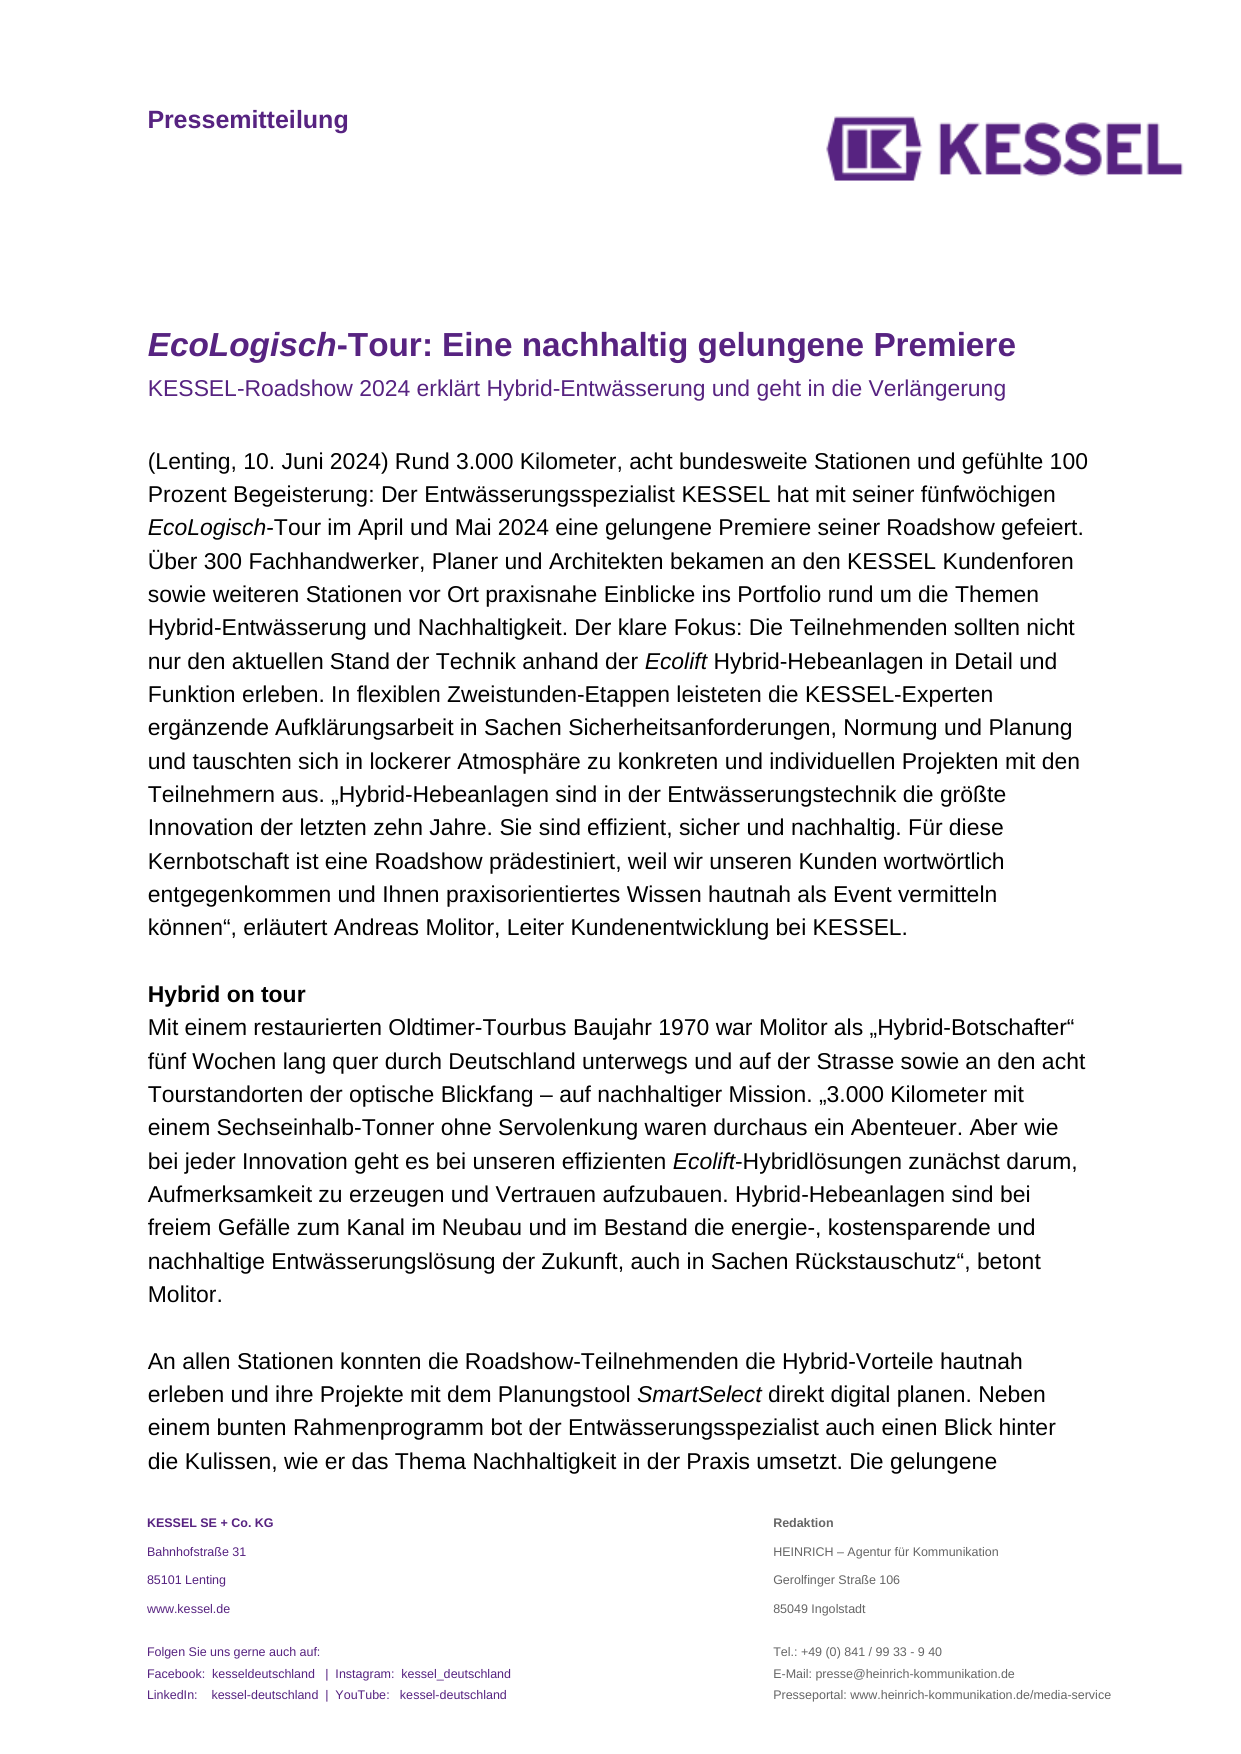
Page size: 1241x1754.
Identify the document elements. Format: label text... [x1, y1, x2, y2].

subtitle EcoLogisch-Tour: Eine nachhaltig gelungene Premiere [148, 325, 1092, 363]
subtitle KESSEL-Roadshow 2024 erklärt Hybrid-Entwässerung und geht in die Verlängerung [148, 375, 1092, 401]
text (Lenting, 10. Juni 2024) Rund 3.000 Kilometer, acht bundesweite Stationen und gefühlte 100 Prozent Begeisterung: Der Entwässerungsspezialist KESSEL hat mit seiner fünfwöchigen EcoLogisch-Tour im April und Mai 2024 eine gelungene Premiere seiner Roadshow gefeiert. Über 300 Fachhandwerker, Planer und Architekten bekamen an den KESSEL Kundenforen sowie weiteren Stationen vor Ort praxisnahe Einblicke ins Portfolio rund um die Themen Hybrid-Entwässerung und Nachhaltigkeit. Der klare Fokus: Die Teilnehmenden sollten nicht nur den aktuellen Stand der Technik anhand der Ecolift Hybrid-Hebeanlagen in Detail und Funktion erleben. In flexiblen Zweistunden-Etappen leisteten die KESSEL-Experten ergänzende Aufklärungsarbeit in Sachen Sicherheitsanforderungen, Normung und Planung und tauschten sich in lockerer Atmosphäre zu konkreten und individuellen Projekten mit den Teilnehmern aus. „Hybrid-Hebeanlagen sind in der Entwässerungstechnik die größte Innovation der letzten zehn Jahre. Sie sind effizient, sicher und nachhaltig. Für diese Kernbotschaft ist eine Roadshow prädestiniert, weil wir unseren Kunden wortwörtlich entgegenkommen und Ihnen praxisorientiertes Wissen hautnah als Event vermitteln können“, erläutert Andreas Molitor, Leiter Kundenentwicklung bei KESSEL. [148, 442, 1092, 942]
text An allen Stationen konnten die Roadshow-Teilnehmenden die Hybrid-Vorteile hautnah erleben und ihre Projekte mit dem Planungstool SmartSelect direkt digital planen. Neben einem bunten Rahmenprogramm bot der Entwässerungsspezialist auch einen Blick hinter die Kulissen, wie er das Thema Nachhaltigkeit in der Praxis umsetzt. Die gelungene [148, 1342, 1092, 1476]
text Hybrid on tour [148, 976, 1092, 1009]
text Mit einem restaurierten Oldtimer-Tourbus Baujahr 1970 war Molitor als „Hybrid-Botschafter“ fünf Wochen lang quer durch Deutschland unterwegs und auf der Strasse sowie an den acht Tourstandorten der optische Blickfang – auf nachhaltiger Mission. „3.000 Kilometer mit einem Sechseinhalb-Tonner ohne Servolenkung waren durchaus ein Abenteuer. Aber wie bei jeder Innovation geht es bei unseren effizienten Ecolift-Hybridlösungen zunächst darum, Aufmerksamkeit zu erzeugen und Vertrauen aufzubauen. Hybrid-Hebeanlagen sind bei freiem Gefälle zum Kanal im Neubau und im Bestand die energie-, kostensparende und nachhaltige Entwässerungslösung der Zukunft, auch in Sachen Rückstauschutz“, betont Molitor. [148, 1009, 1092, 1309]
